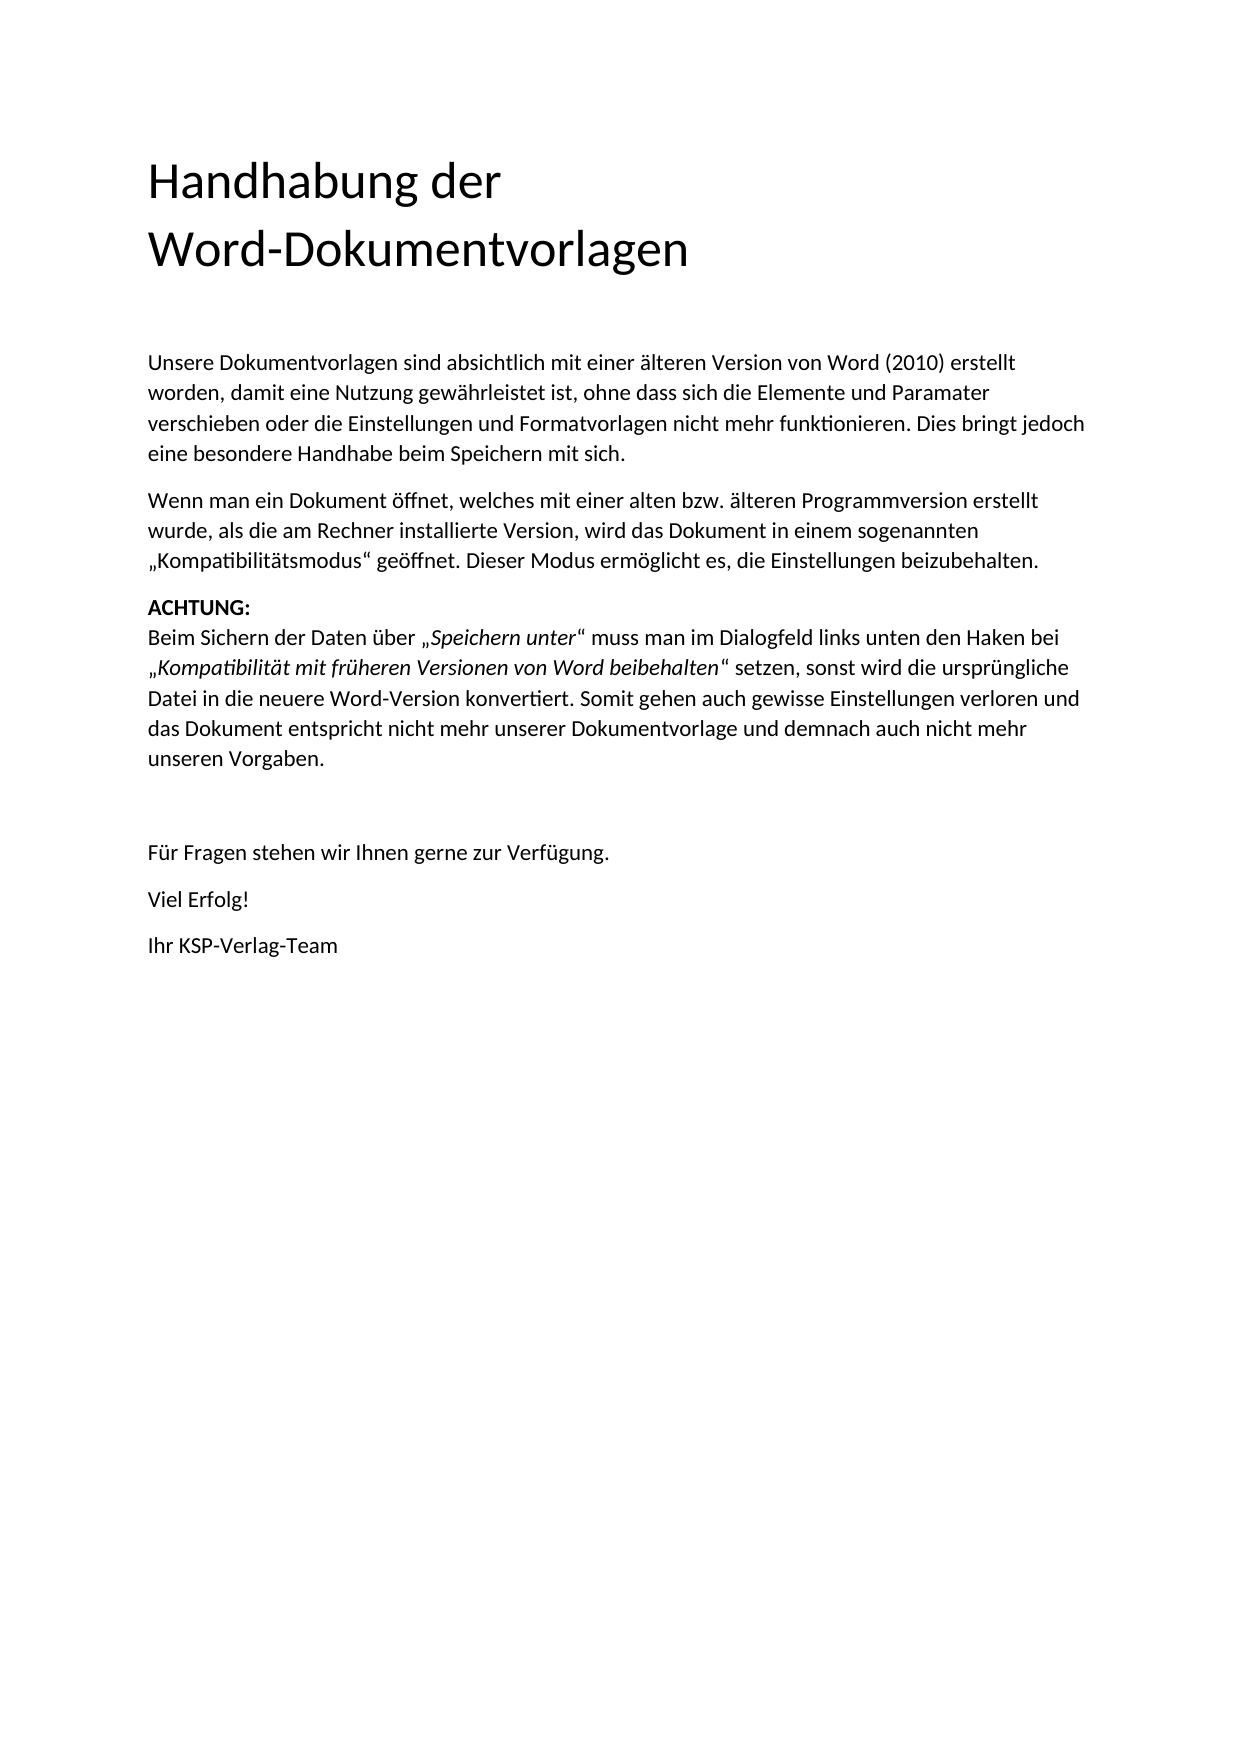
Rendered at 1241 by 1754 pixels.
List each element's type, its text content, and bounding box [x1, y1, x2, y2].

text Viel Erfolg! [148, 885, 1093, 913]
text Unsere Dokumentvorlagen sind absichtlich mit einer älteren Version von Word (2010) erstellt worden, damit eine Nutzung gewährleistet ist, ohne dass sich die Elemente und Paramater verschieben oder die Einstellungen und Formatvorlagen nicht mehr funktionieren. Dies bringt jedoch eine besondere Handhabe beim Speichern mit sich. [148, 348, 1093, 467]
text Handhabung der Word-Dokumentvorlagen [148, 148, 1093, 280]
text Wenn man ein Dokument öffnet, welches mit einer alten bzw. älteren Programmversion erstellt wurde, als die am Rechner installierte Version, wird das Dokument in einem sogenannten „Kompatibilitätsmodus“ geöffnet. Dieser Modus ermöglicht es, die Einstellungen beizubehalten. [148, 486, 1093, 574]
text ACHTUNG: Beim Sichern der Daten über „Speichern unter“ muss man im Dialogfeld links unten den Haken bei „Kompatibilität mit früheren Versionen von Word beibehalten“ setzen, sonst wird die ursprüngliche Datei in die neuere Word-Version konvertiert. Somit gehen auch gewisse Einstellungen verloren und das Dokument entspricht nicht mehr unserer Dokumentvorlage und demnach auch nicht mehr unseren Vorgaben. [148, 593, 1093, 772]
text Für Fragen stehen wir Ihnen gerne zur Verfügung. [148, 838, 1093, 866]
text Ihr KSP-Verlag-Team [148, 932, 1093, 959]
